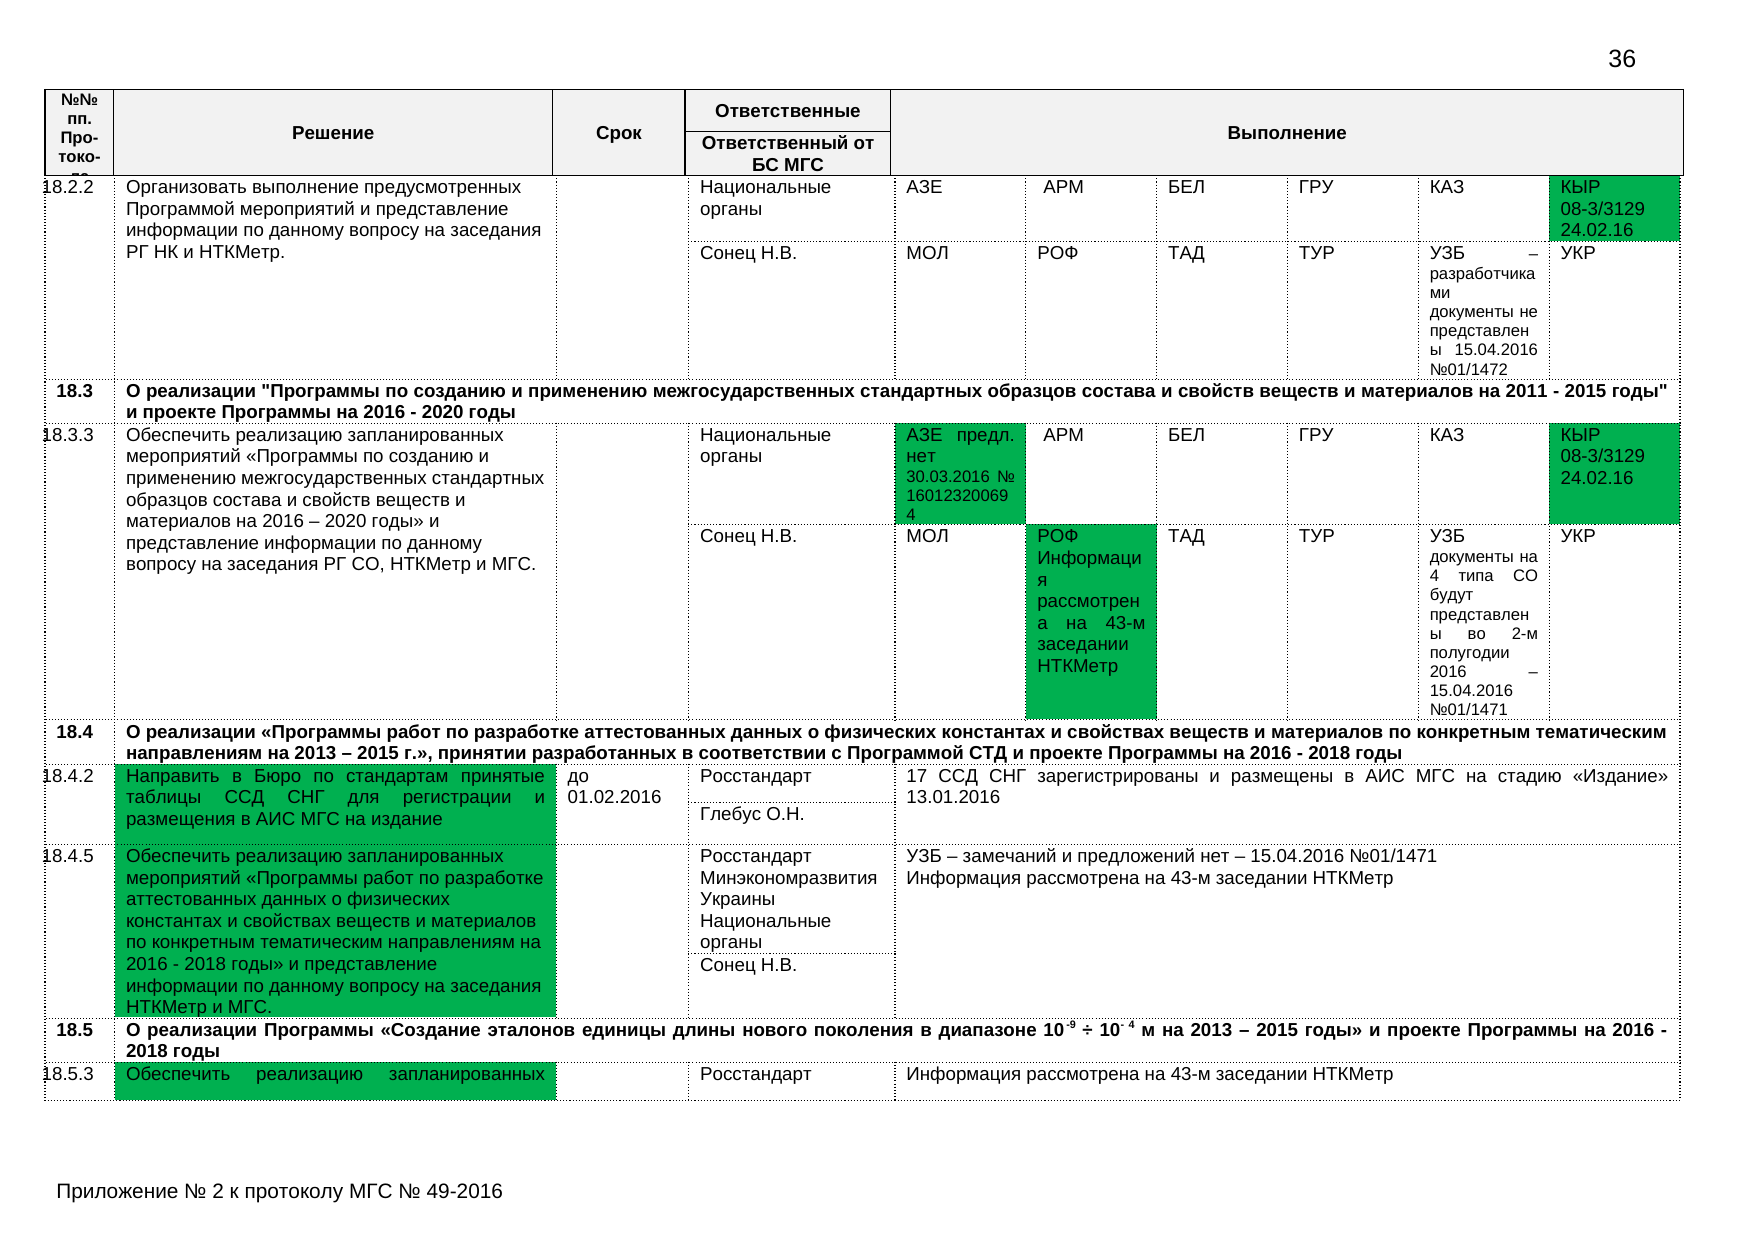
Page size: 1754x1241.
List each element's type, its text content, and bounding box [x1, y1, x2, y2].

table_cell Сонец Н.В. [689, 524, 895, 719]
table_cell РОФ Информация рассмотрена на 43-м заседании НТКМетр [1026, 524, 1157, 719]
table_cell КЫР 08-3/3129 24.02.16 [1549, 176, 1680, 241]
table_cell Обеспечить реализацию запланированных мероприятий «Программы по созданию и применению межгосударственных стандартных образцов состава и свойств веществ и материалов на 2016 – 2020 годы» и представление информации по данному вопросу на заседания РГ СО, НТКМетр и МГС. [115, 423, 556, 719]
table_cell Сонец Н.В. [689, 241, 895, 378]
table_cell Росстандарт Минэкономразвития Украины Национальные органы [689, 844, 895, 953]
table_cell КАЗ [1418, 176, 1549, 241]
table_cell ТАД [1157, 241, 1287, 378]
table_cell РОФ [1026, 241, 1157, 378]
table_cell Сонец Н.В. [689, 953, 895, 1017]
table_cell АРМ [1026, 176, 1157, 241]
table_cell [556, 176, 689, 378]
table_cell МОЛ [895, 241, 1026, 378]
table_cell УЗБ – замечаний и предложений нет – 15.04.2016 №01/1471 Информация рассмотрена на 43-м заседании НТКМетр [895, 844, 1680, 1017]
table_cell ТАД [1157, 524, 1287, 719]
table_cell УКР [1549, 524, 1680, 719]
table_cell Национальные органы [689, 423, 895, 524]
table_cell КЫР 08-3/3129 24.02.16 [1549, 423, 1680, 524]
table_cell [115, 1062, 556, 1100]
table_cell 18.5.3 [45, 1062, 114, 1100]
table_cell 18.4.5 [45, 844, 114, 1017]
table_cell Национальные органы [689, 176, 895, 241]
table_cell ТУР [1288, 241, 1418, 378]
table_header Выполнение [891, 90, 1683, 175]
table_cell АЗЕ предл. нет 30.03.2016 № 160123200694 [895, 423, 1026, 524]
table_cell Росстандарт [689, 764, 895, 802]
table_cell О реализации Программы «Создание эталонов единицы длины нового поколения в диапазоне 10-9 ÷ 10- 4 м на 2013 – 2015 годы» и проекте Программы на 2016 - 2018 годы [115, 1018, 1680, 1062]
table_cell УЗБ документы на 4 типа СО будут представлены во 2-м полугодии 2016 – 15.04.2016 №01/1471 [1418, 524, 1549, 719]
table_cell 18.3.3 [45, 423, 114, 719]
table_cell 18.3 [45, 379, 114, 423]
table_cell до 01.02.2016 [556, 764, 689, 844]
table_cell Обеспечить реализацию запланированных мероприятий «Программы работ по разработке аттестованных данных о физических константах и свойствах веществ и материалов по конкретным тематическим направлениям на 2016 - 2018 годы» и представление информации по данному вопросу на заседания НТКМетр и МГС. [115, 844, 556, 1017]
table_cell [895, 1062, 1680, 1100]
table_cell МОЛ [895, 524, 1026, 719]
table_cell 18.4 [45, 719, 114, 763]
table_cell Организовать выполнение предусмотренных Программой мероприятий и представление информации по данному вопросу на заседания РГ НК и НТКМетр. [115, 176, 556, 378]
table_cell БЕЛ [1157, 176, 1287, 241]
table_cell БЕЛ [1157, 423, 1287, 524]
table_cell АРМ [1026, 423, 1157, 524]
table_cell [556, 844, 689, 1017]
table_cell Направить в Бюро по стандартам принятые таблицы ССД СНГ для регистрации и размещения в АИС МГС на издание [115, 764, 556, 844]
table_cell [556, 1062, 689, 1100]
table_cell О реализации "Программы по созданию и применению межгосударственных стандартных образцов состава и свойств веществ и материалов на 2011 - 2015 годы" и проекте Программы на 2016 - 2020 годы [115, 379, 1680, 423]
table_cell Глебус О.Н. [689, 802, 895, 844]
table_cell КАЗ [1418, 423, 1549, 524]
table_cell АЗЕ [895, 176, 1026, 241]
table_cell О реализации «Программы работ по разработке аттестованных данных о физических константах и свойствах веществ и материалов по конкретным тематическим направлениям на 2013 – 2015 г.», принятии разработанных в соответствии с Программой СТД и проекте Программы на 2016 - 2018 годы [115, 719, 1680, 763]
table_header Решение [114, 90, 552, 175]
table_cell УЗБ – разработчиками документы не представлены 15.04.2016 №01/1472 [1418, 241, 1549, 378]
table_cell Ответственный от БС МГС [686, 132, 890, 175]
table_cell 18.4.2 [45, 764, 114, 844]
table_header №№ пп. Про-токо-ла [46, 90, 113, 175]
table_cell 18.5 [45, 1018, 114, 1062]
table_cell 17 ССД СНГ зарегистрированы и размещены в АИС МГС на стадию «Издание» 13.01.2016 [895, 764, 1680, 844]
table_cell ГРУ [1288, 423, 1418, 524]
table_cell Росстандарт [689, 1062, 895, 1100]
table_cell [556, 423, 689, 719]
table_header Срок [553, 90, 684, 175]
table_header Ответственные [686, 90, 890, 131]
table_cell 18.2.2 [45, 176, 114, 378]
table_cell УКР [1549, 241, 1680, 378]
table_cell ГРУ [1288, 176, 1418, 241]
table_cell ТУР [1288, 524, 1418, 719]
